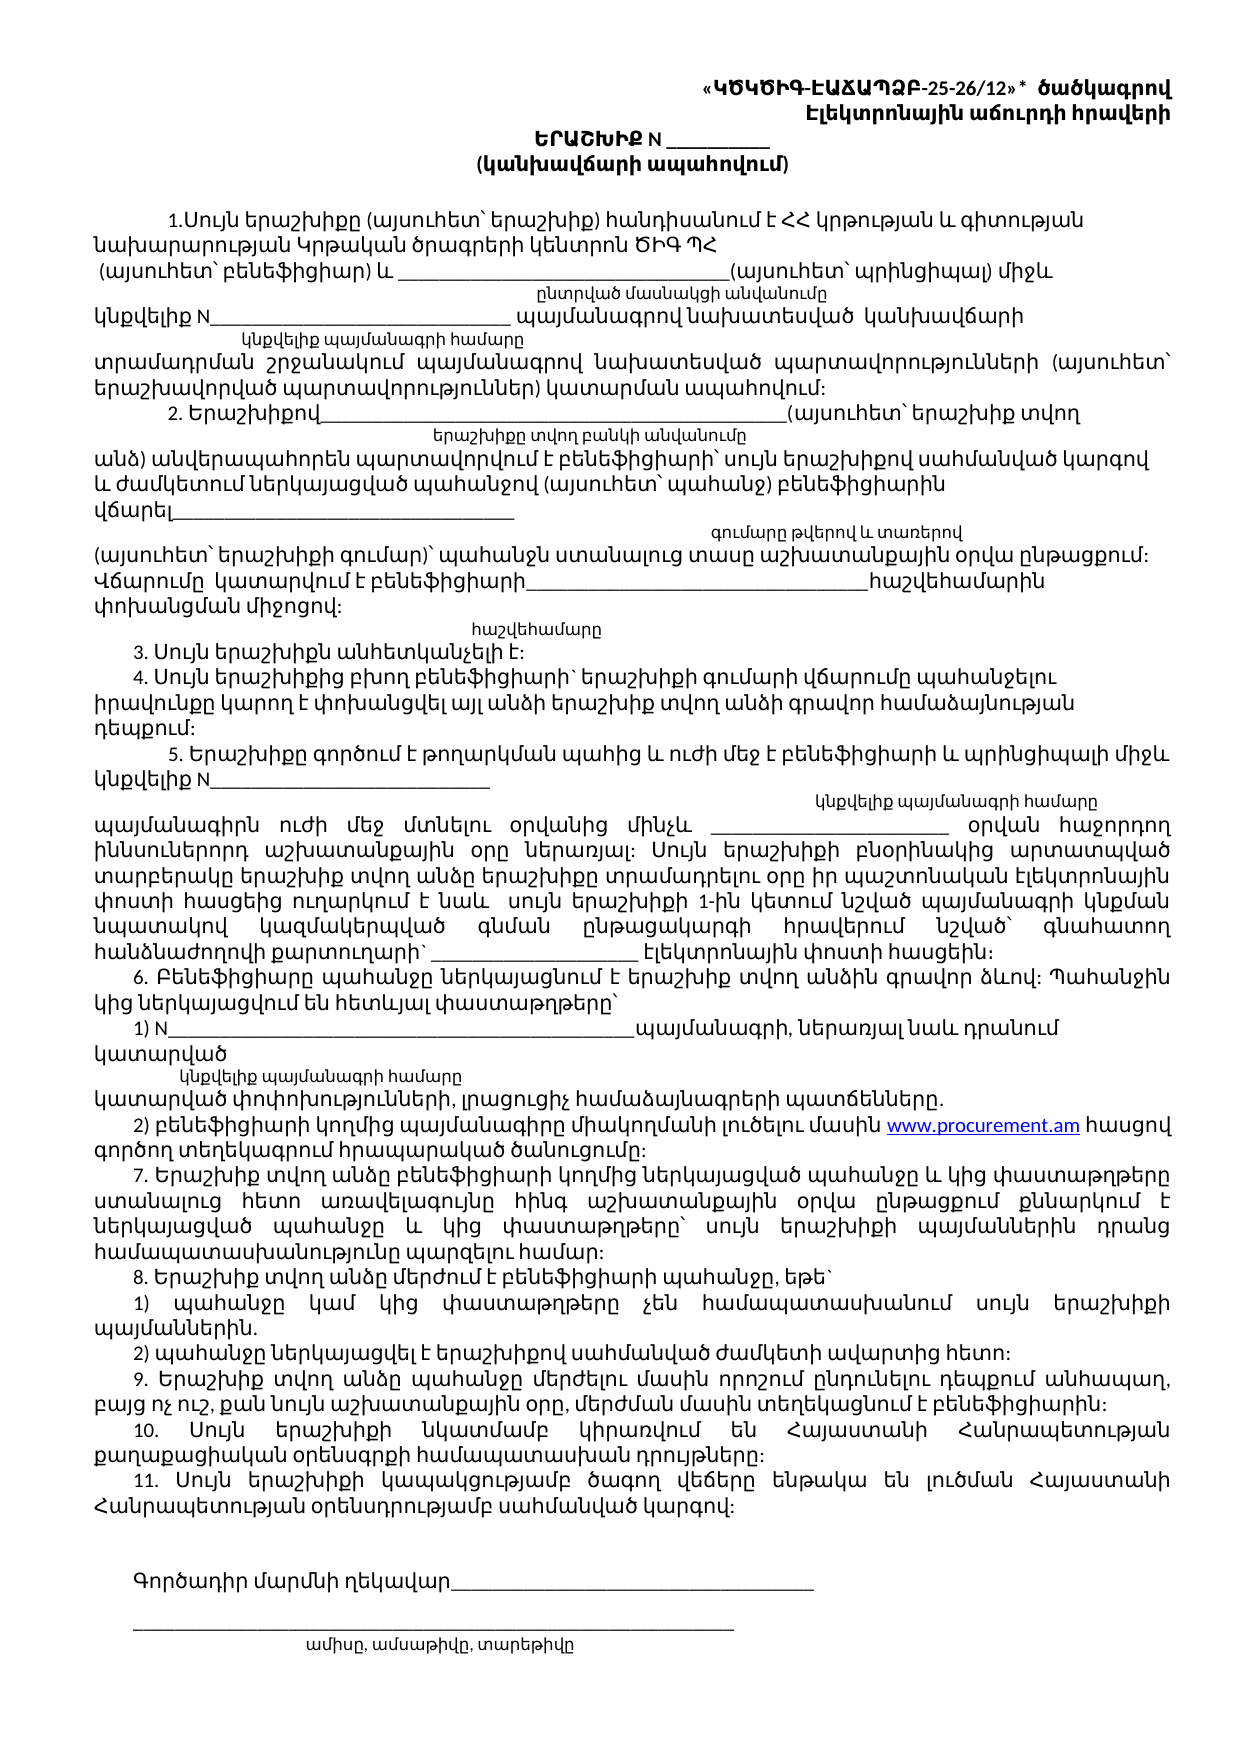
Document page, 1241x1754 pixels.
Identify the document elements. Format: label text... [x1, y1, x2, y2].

text 1) պահանջը կամ կից փաստաթղթերը չեն համապատասխանում սույն երաշխիքի պայմաններին. [94, 1290, 1171, 1341]
text 2) բենեֆիցիարի կողմից պայմանագիրը միակողմանի լուծելու մասին www.procurement.am հասցով գործող տեղեկագրում հրապարակած ծանուցումը: [94, 1112, 1171, 1163]
text երաշխիքը տվող բանկի անվանումը [94, 426, 1171, 446]
text 3. Սույն երաշխիքն անհետկանչելի է: [94, 639, 1171, 664]
text (այսուհետ՝ բենեֆիցիար) և ________________________________(այսուհետ՝ պրինցիպալ) միջև [94, 258, 1171, 283]
list պայմանագիրն ուժի մեջ մտնելու օրվանից մինչև _______________________ օրվան հաջորդող իննսուներորդ աշխատանքային օրը ներառյալ: Սույն երաշխիքի բնօրինակից արտատպված տարբերակը երաշխիք տվող անձը երաշխիքը տրամադրելու օրը իր պաշտոնական էլեկտրոնային փոստի հասցեից ուղարկում է նաև սույն երաշխիքի 1-ին կետում նշված պայմանագրի կնքման նպատակով կազմակերպված գնման ընթացակարգի հրավերում նշված՝ գնահատող հանձնաժողովի քարտուղարի` ____________________ էլեկտրոնային փոստի հասցեին։ [94, 812, 1171, 964]
text (այսուհետ՝ երաշխիքի գումար)՝ պահանջն ստանալուց տասը աշխատանքային օրվա ընթացքում: Վճարումը կատարվում է բենեֆիցիարի_________________________________հաշվեհամարին փոխանցման միջոցով: [94, 543, 1171, 619]
text 10. Սույն երաշխիքի նկատմամբ կիրառվում են Հայաստանի Հանրապետության քաղաքացիական օրենսգրքի համապատասխան դրույթները: [94, 1417, 1171, 1468]
text անձ) անվերապահորեն պարտավորվում է բենեֆիցիարի՝ սույն երաշխիքով սահմանված կարգով և ժամկետում ներկայացված պահանջով (այսուհետ՝ պահանջ) բենեֆիցիարին վճարել_________________________________ [94, 446, 1171, 522]
text 2. Երաշխիքով_____________________________________________(այսուհետ՝ երաշխիք տվող [94, 400, 1171, 426]
text (կանխավճարի ապահովում) [94, 151, 1171, 177]
text 8. Երաշխիք տվող անձը մերժում է բենեֆիցիարի պահանջը, եթե` [94, 1264, 1171, 1290]
text հաշվեհամարը [94, 619, 1171, 639]
text ԵՐԱՇԽԻՔ N __________ [94, 126, 1171, 151]
text կնքվելիք N_____________________________ պայմանագրով նախատեսված կանխավճարի [94, 304, 1171, 329]
text ընտրված մասնակցի անվանումը [94, 283, 1171, 304]
text 6. Բենեֆիցիարը պահանջը ներկայացնում է երաշխիք տվող անձին գրավոր ձևով: Պահանջին կից ներկայացվում են հետևյալ փաստաթղթերը՝ [94, 964, 1171, 1015]
text 9. Երաշխիք տվող անձը պահանջը մերժելու մասին որոշում ընդունելու դեպքում անհապաղ, բայց ոչ ուշ, քան նույն աշխատանքային օրը, մերժման մասին տեղեկացնում է բենեֆիցիարին: [94, 1366, 1171, 1417]
text 1) N_____________________________________________պայմանագրի, ներառյալ նաև դրանում կատարված [94, 1015, 1171, 1066]
text 5. Երաշխիքը գործում է թողարկման պահից և ուժի մեջ է բենեֆիցիարի և պրինցիպալի միջև կնքվելիք N___________________________ [94, 741, 1171, 792]
text Գործադիր մարմնի ղեկավար___________________________________ [94, 1568, 1171, 1593]
text կնքվելիք պայմանագրի համարը [94, 1066, 1171, 1086]
text գումարը թվերով և տառերով [94, 522, 1171, 543]
text Էլեկտրոնային աճուրդի հրավերի [94, 100, 1171, 126]
text __________________________________________________________ [94, 1609, 1171, 1634]
text կնքվելիք պայմանագրի համարը [610, 792, 1171, 812]
text 1.Սույն երաշխիքը (այսուհետ՝ երաշխիք) հանդիսանում է ՀՀ կրթության և գիտության նախարարության Կրթական ծրագրերի կենտրոն ԾԻԳ ՊՀ [94, 207, 1171, 258]
text տրամադրման շրջանակում պայմանագրով նախատեսված պարտավորությունների (այսուհետ՝ երաշխավորված պարտավորություններ) կատարման ապահովում: [94, 349, 1171, 400]
text կնքվելիք պայմանագրի համարը [94, 329, 1171, 349]
text ամիսը, ամսաթիվը, տարեթիվը [94, 1634, 1171, 1654]
text 11. Սույն երաշխիքի կապակցությամբ ծագող վեճերը ենթակա են լուծման Հայաստանի Հանրապետության օրենսդրությամբ սահմանված կարգով: [94, 1468, 1171, 1518]
text կատարված փոփոխությունների, լրացուցիչ համաձայնագրերի պատճենները. [94, 1086, 1171, 1112]
text 2) պահանջը ներկայացվել է երաշխիքով սահմանված ժամկետի ավարտից հետո: [94, 1341, 1171, 1366]
text «ԿԾԿԾԻԳ-ԷԱՃԱՊՁԲ-25-26/12»* ծածկագրով [94, 75, 1171, 100]
text 7. Երաշխիք տվող անձը բենեֆիցիարի կողմից ներկայացված պահանջը և կից փաստաթղթերը ստանալուց հետո առավելագույնը հինգ աշխատանքային օրվա ընթացքում քննարկում է ներկայացված պահանջը և կից փաստաթղթերը՝ սույն երաշխիքի պայմաններին դրանց համապատասխանությունը պարզելու համար: [94, 1163, 1171, 1264]
text 4. Սույն երաշխիքից բխող բենեֆիցիարի` երաշխիքի գումարի վճարումը պահանջելու իրավունքը կարող է փոխանցվել այլ անձի երաշխիք տվող անձի գրավոր համաձայնության դեպքում: [94, 664, 1171, 741]
